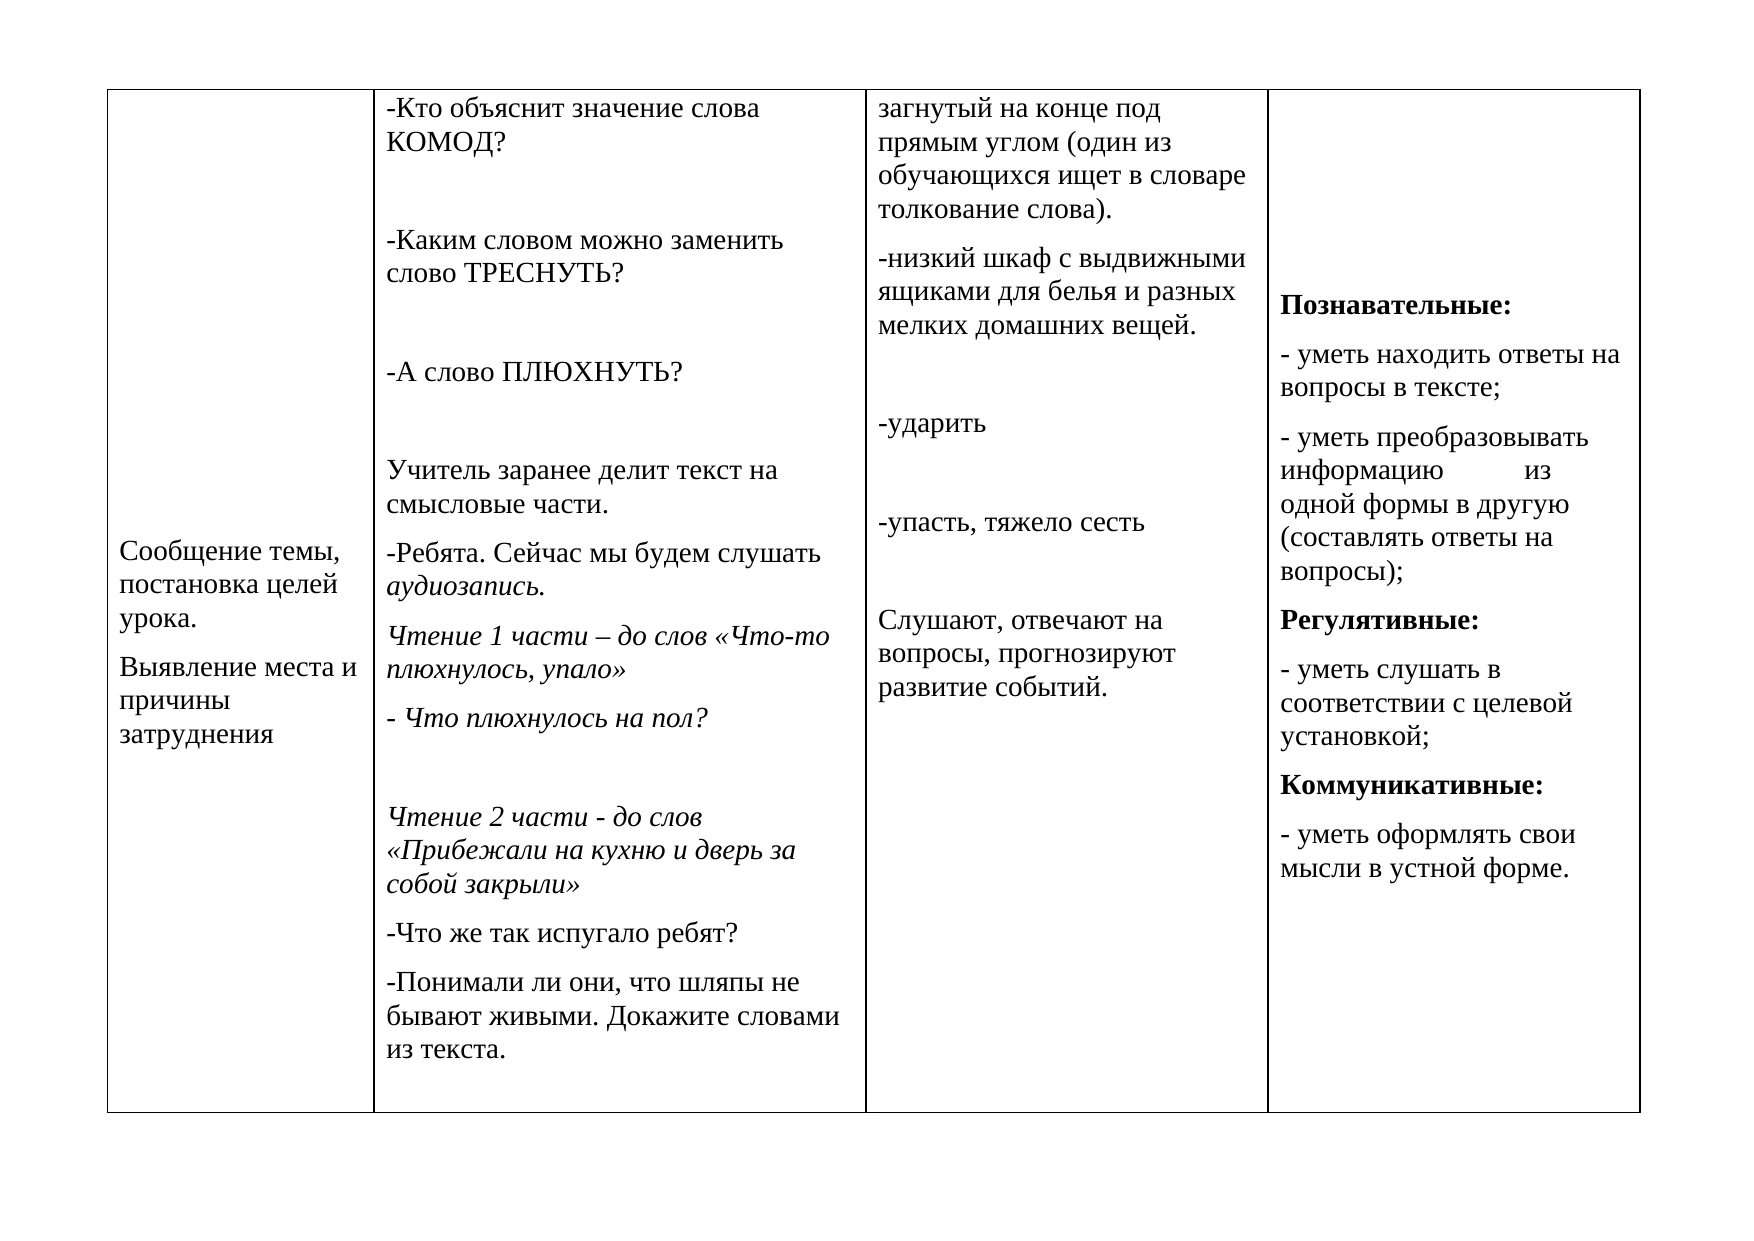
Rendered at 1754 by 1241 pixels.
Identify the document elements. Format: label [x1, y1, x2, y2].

table_cell [375, 90, 865, 1112]
table_cell [1269, 90, 1639, 1112]
table_cell [867, 90, 1267, 1112]
table_cell [108, 90, 373, 1112]
